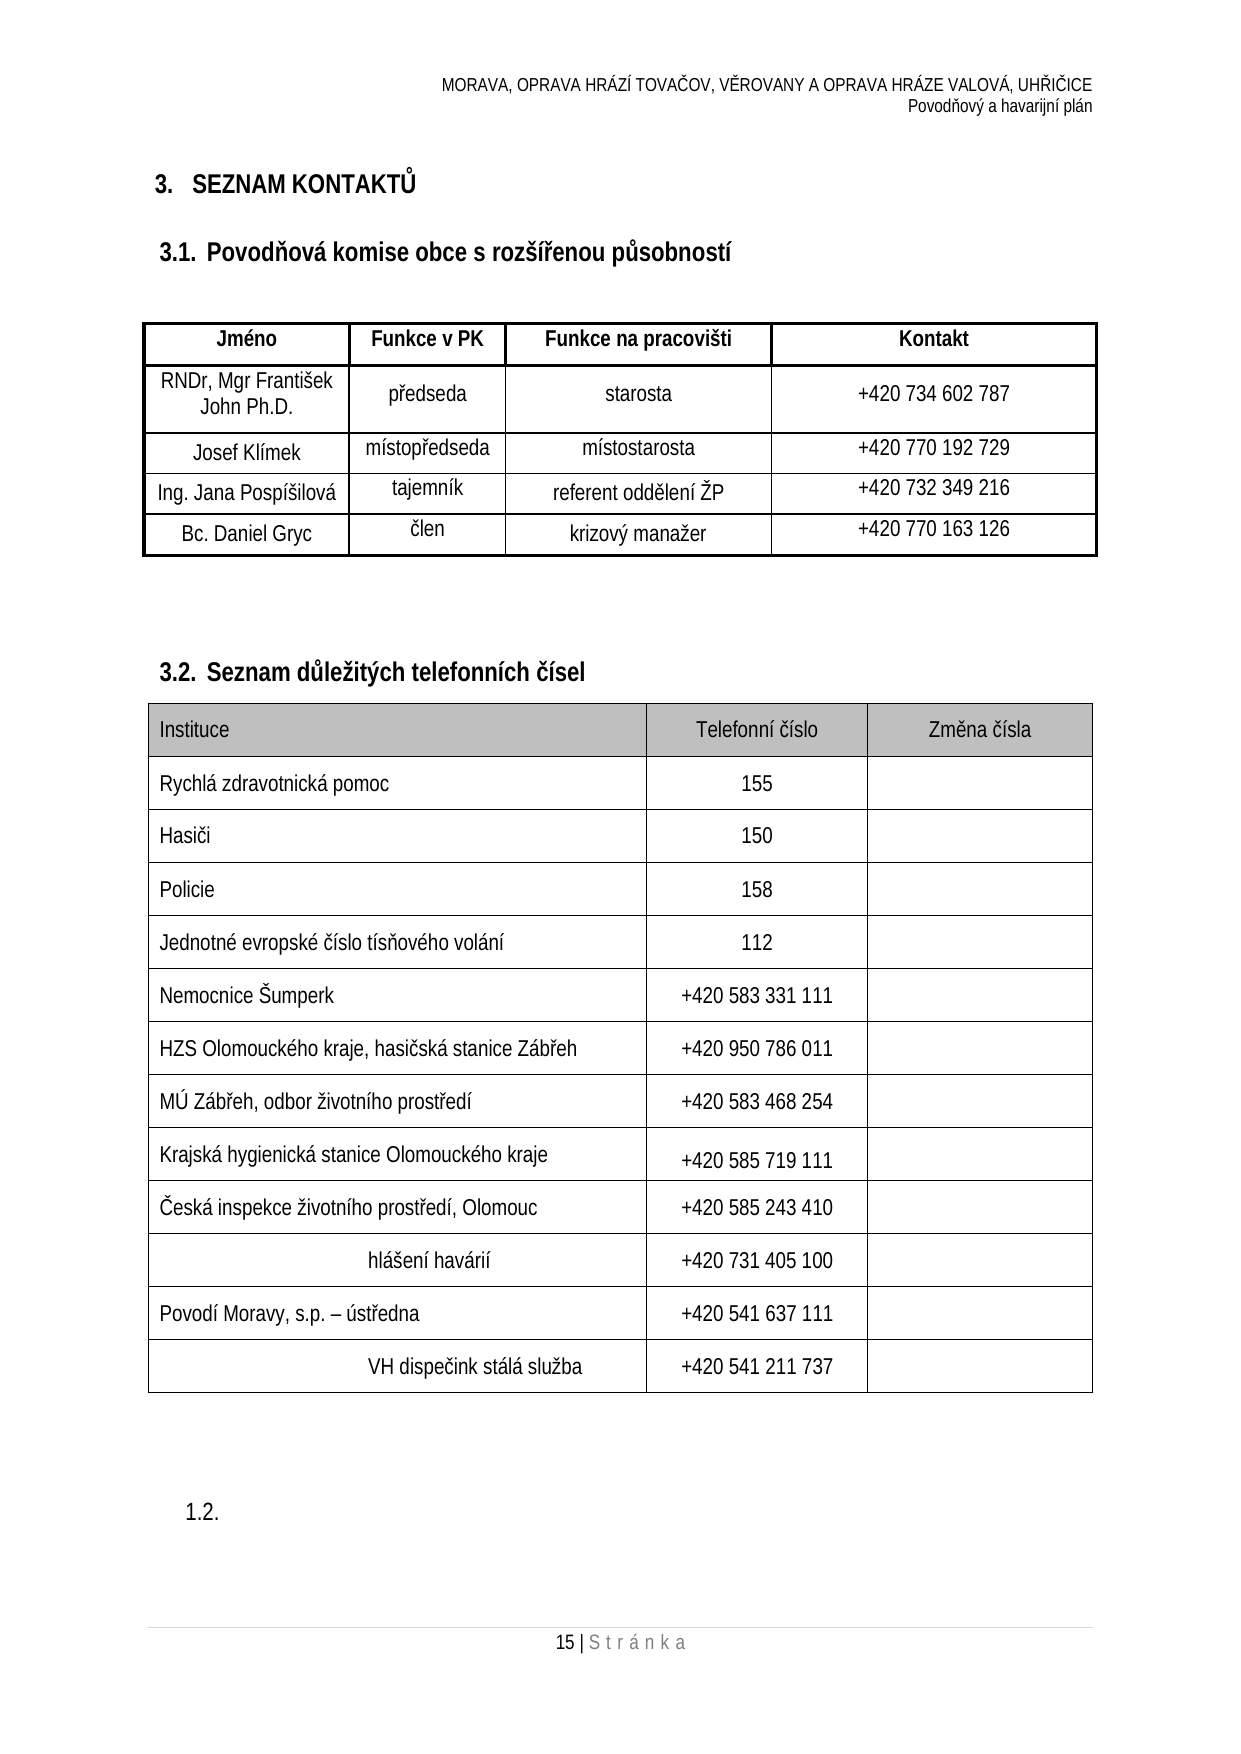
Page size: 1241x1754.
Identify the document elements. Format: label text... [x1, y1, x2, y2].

table_cell předseda [350, 367, 505, 432]
table_cell Nemocnice Šumperk [149, 969, 646, 1021]
table_cell 155 [647, 757, 867, 809]
table_cell [868, 1287, 1092, 1339]
table_cell +420 585 243 410 [647, 1181, 867, 1233]
table_cell [868, 1075, 1092, 1127]
table_header Jméno [146, 325, 348, 364]
table_cell +420 583 468 254 [647, 1075, 867, 1127]
table_cell +420 585 719 111 [647, 1128, 867, 1180]
table_cell [868, 757, 1092, 809]
table_cell +420 583 331 111 [647, 969, 867, 1021]
table_cell [868, 916, 1092, 968]
table_cell +420 770 192 729 [772, 434, 1095, 473]
table_cell místostarosta [506, 434, 771, 473]
subtitle Seznam důležitých telefonních čísel [159, 656, 1093, 687]
table_cell hlášení havárií [149, 1234, 646, 1286]
table_cell [868, 1234, 1092, 1286]
table_cell MÚ Zábřeh, odbor životního prostředí [149, 1075, 646, 1127]
table_header Funkce v PK [351, 325, 504, 364]
table_cell 150 [647, 810, 867, 862]
subtitle SEZNAM KONTAKTŮ [154, 168, 1093, 199]
table_header Změna čísla [868, 704, 1092, 756]
table_cell krizový manažer [506, 515, 771, 553]
subtitle Povodňová komise obce s rozšířenou působností [159, 236, 1093, 267]
table_cell [868, 1181, 1092, 1233]
table_cell Česká inspekce životního prostředí, Olomouc [149, 1181, 646, 1233]
table_cell Povodí Moravy, s.p. – ústředna [149, 1287, 646, 1339]
table_cell +420 541 211 737 [647, 1340, 867, 1392]
table_cell +420 731 405 100 [647, 1234, 867, 1286]
table_cell Krajská hygienická stanice Olomouckého kraje [149, 1128, 646, 1180]
table_header Kontakt [773, 325, 1095, 364]
table_cell tajemník [350, 474, 505, 513]
table_cell místopředseda [350, 434, 505, 473]
table_cell [868, 1022, 1092, 1074]
table_header Funkce na pracovišti [507, 325, 770, 364]
table_cell +420 770 163 126 [772, 515, 1095, 553]
table_cell +420 950 786 011 [647, 1022, 867, 1074]
table_header Telefonní číslo [647, 704, 867, 756]
table_cell Ing. Jana Pospíšilová [146, 474, 348, 513]
table_cell [868, 1128, 1092, 1180]
table_cell Josef Klímek [146, 434, 348, 473]
table_cell 158 [647, 863, 867, 915]
table_cell Bc. Daniel Gryc [146, 515, 348, 553]
table_cell +420 732 349 216 [772, 474, 1095, 513]
table_cell [868, 810, 1092, 862]
table_cell Jednotné evropské číslo tísňového volání [149, 916, 646, 968]
table_cell +420 541 637 111 [647, 1287, 867, 1339]
table_cell +420 734 602 787 [772, 367, 1095, 432]
table_cell RNDr, Mgr František John Ph.D. [146, 367, 348, 432]
table_cell Hasiči [149, 810, 646, 862]
table_cell [868, 969, 1092, 1021]
table_cell [868, 1340, 1092, 1392]
table_cell referent oddělení ŽP [506, 474, 771, 513]
table_cell 112 [647, 916, 867, 968]
table_cell [868, 863, 1092, 915]
table_cell Policie [149, 863, 646, 915]
table_cell Rychlá zdravotnická pomoc [149, 757, 646, 809]
table_cell člen [350, 515, 505, 553]
table_header Instituce [149, 704, 646, 756]
table_cell VH dispečink stálá služba [149, 1340, 646, 1392]
table_cell HZS Olomouckého kraje, hasičská stanice Zábřeh [149, 1022, 646, 1074]
table_cell starosta [506, 367, 771, 432]
